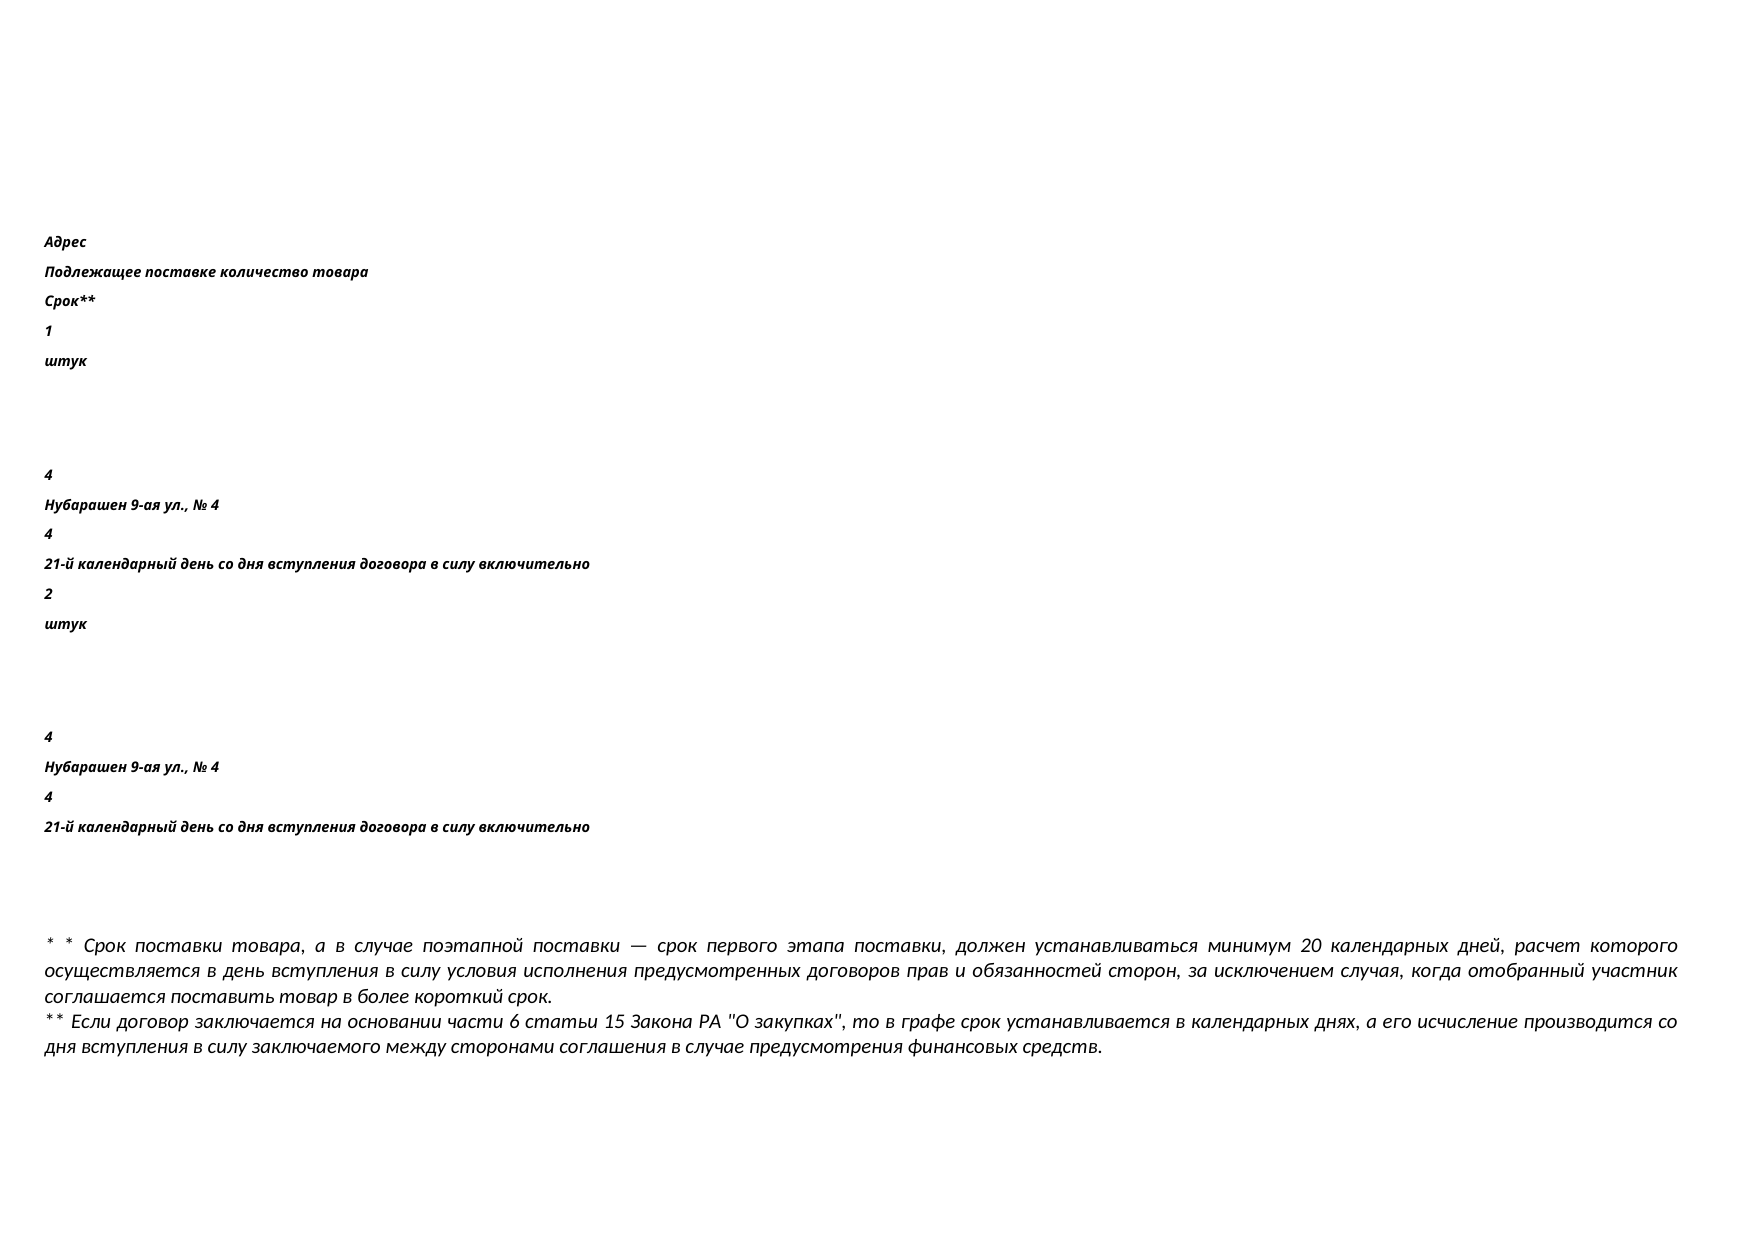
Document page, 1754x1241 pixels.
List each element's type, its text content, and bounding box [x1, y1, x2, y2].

text * * Срок поставки товара, а в случае поэтапной поставки — срок первого этапа поставки, должен устанавливаться минимум 20 календарных дней, расчет которого осуществляется в день вступления в силу условия исполнения предусмотренных договоров прав и обязанностей сторон, за исключением случая, когда отобранный участник соглашается поставить товар в более короткий срок. [44, 932, 1680, 1008]
text ** Если договор заключается на основании части 6 статьи 15 Закона РА "О закупках", то в графе срок устанавливается в календарных днях, а его исчисление производится со дня вступления в силу заключаемого между сторонами соглашения в случае предусмотрения финансовых средств. [44, 1008, 1680, 1059]
